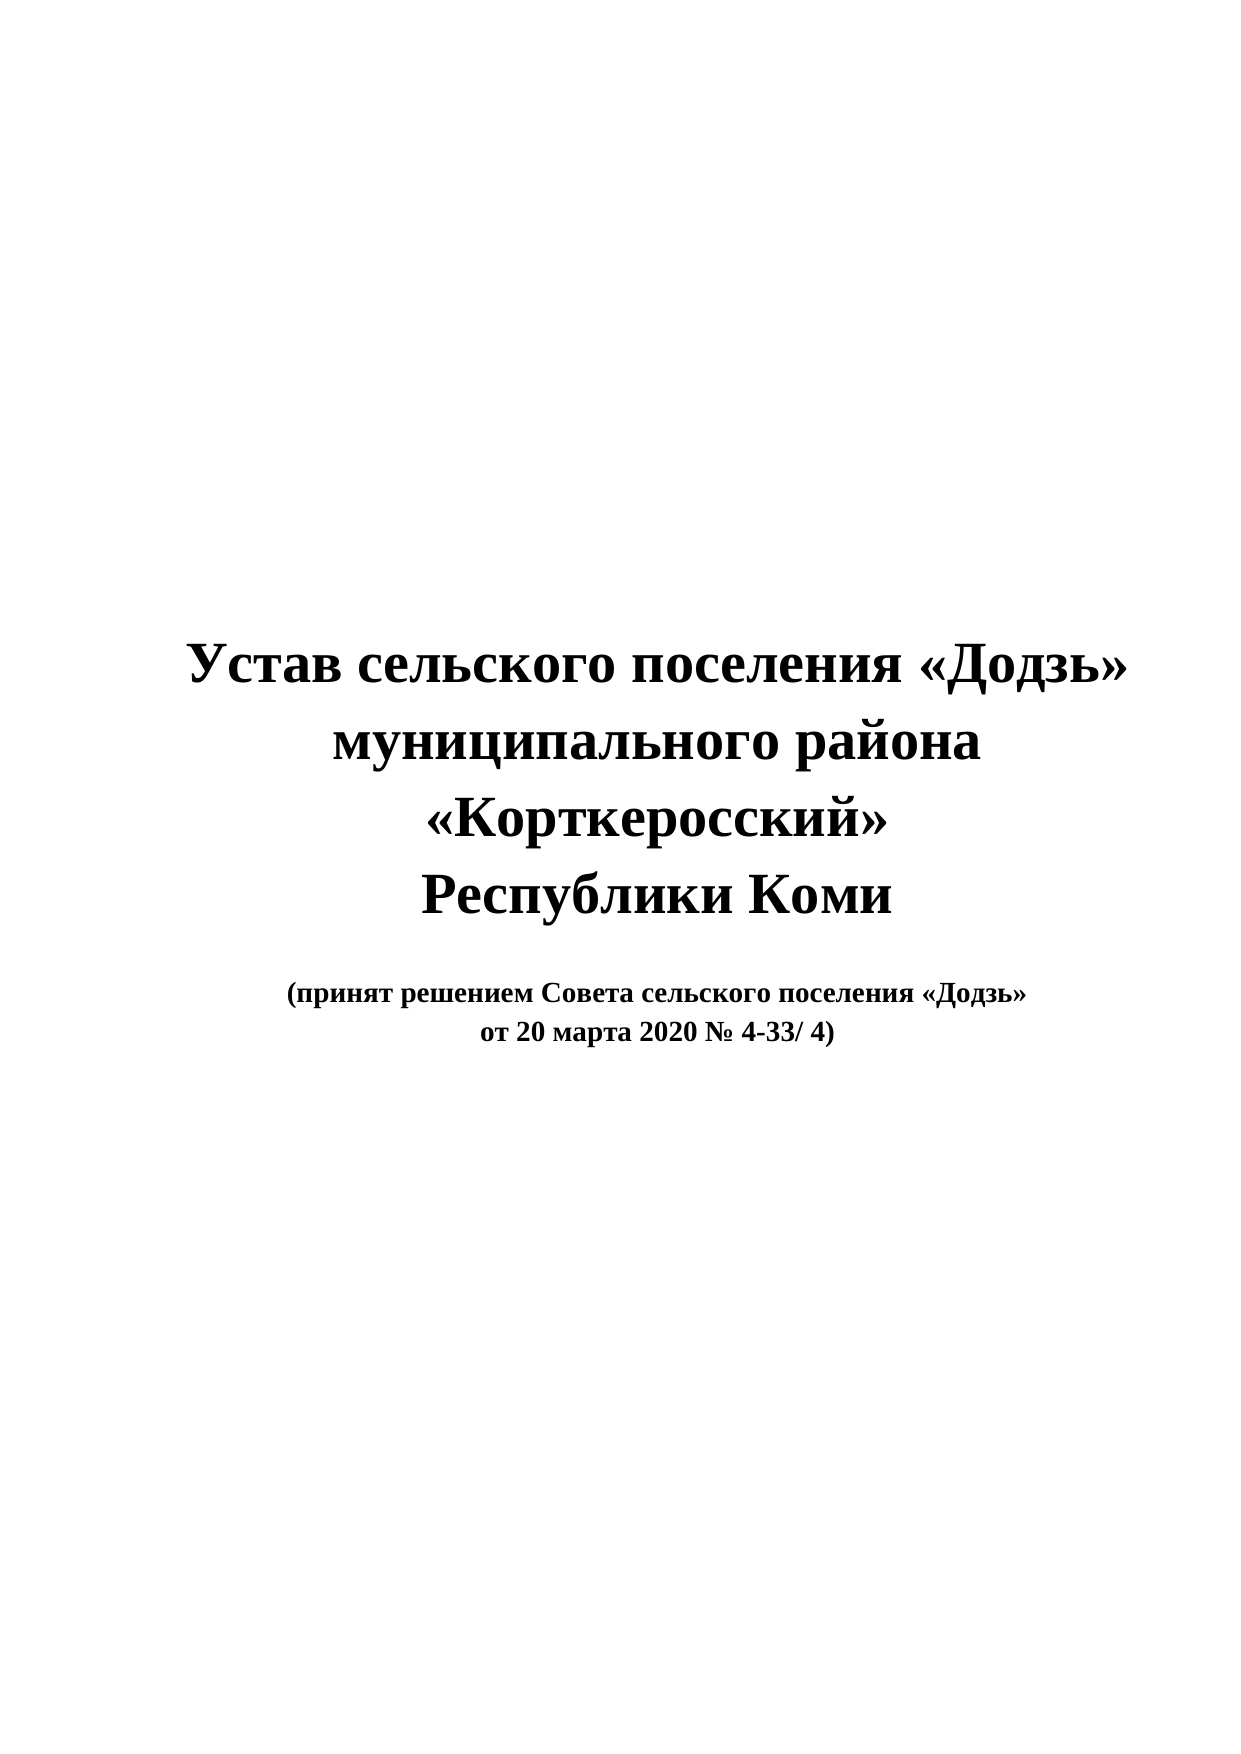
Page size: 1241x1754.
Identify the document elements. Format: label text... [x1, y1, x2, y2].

title (принят решением Совета сельского поселения «Додзь» [148, 975, 1166, 1009]
title Устав сельского поселения «Додзь» [148, 628, 1166, 695]
title Республики Коми [148, 859, 1166, 927]
title муниципального района «Корткеросский» [148, 705, 1166, 849]
title от 20 марта 2020 № 4-33/ 4) [148, 1014, 1166, 1047]
